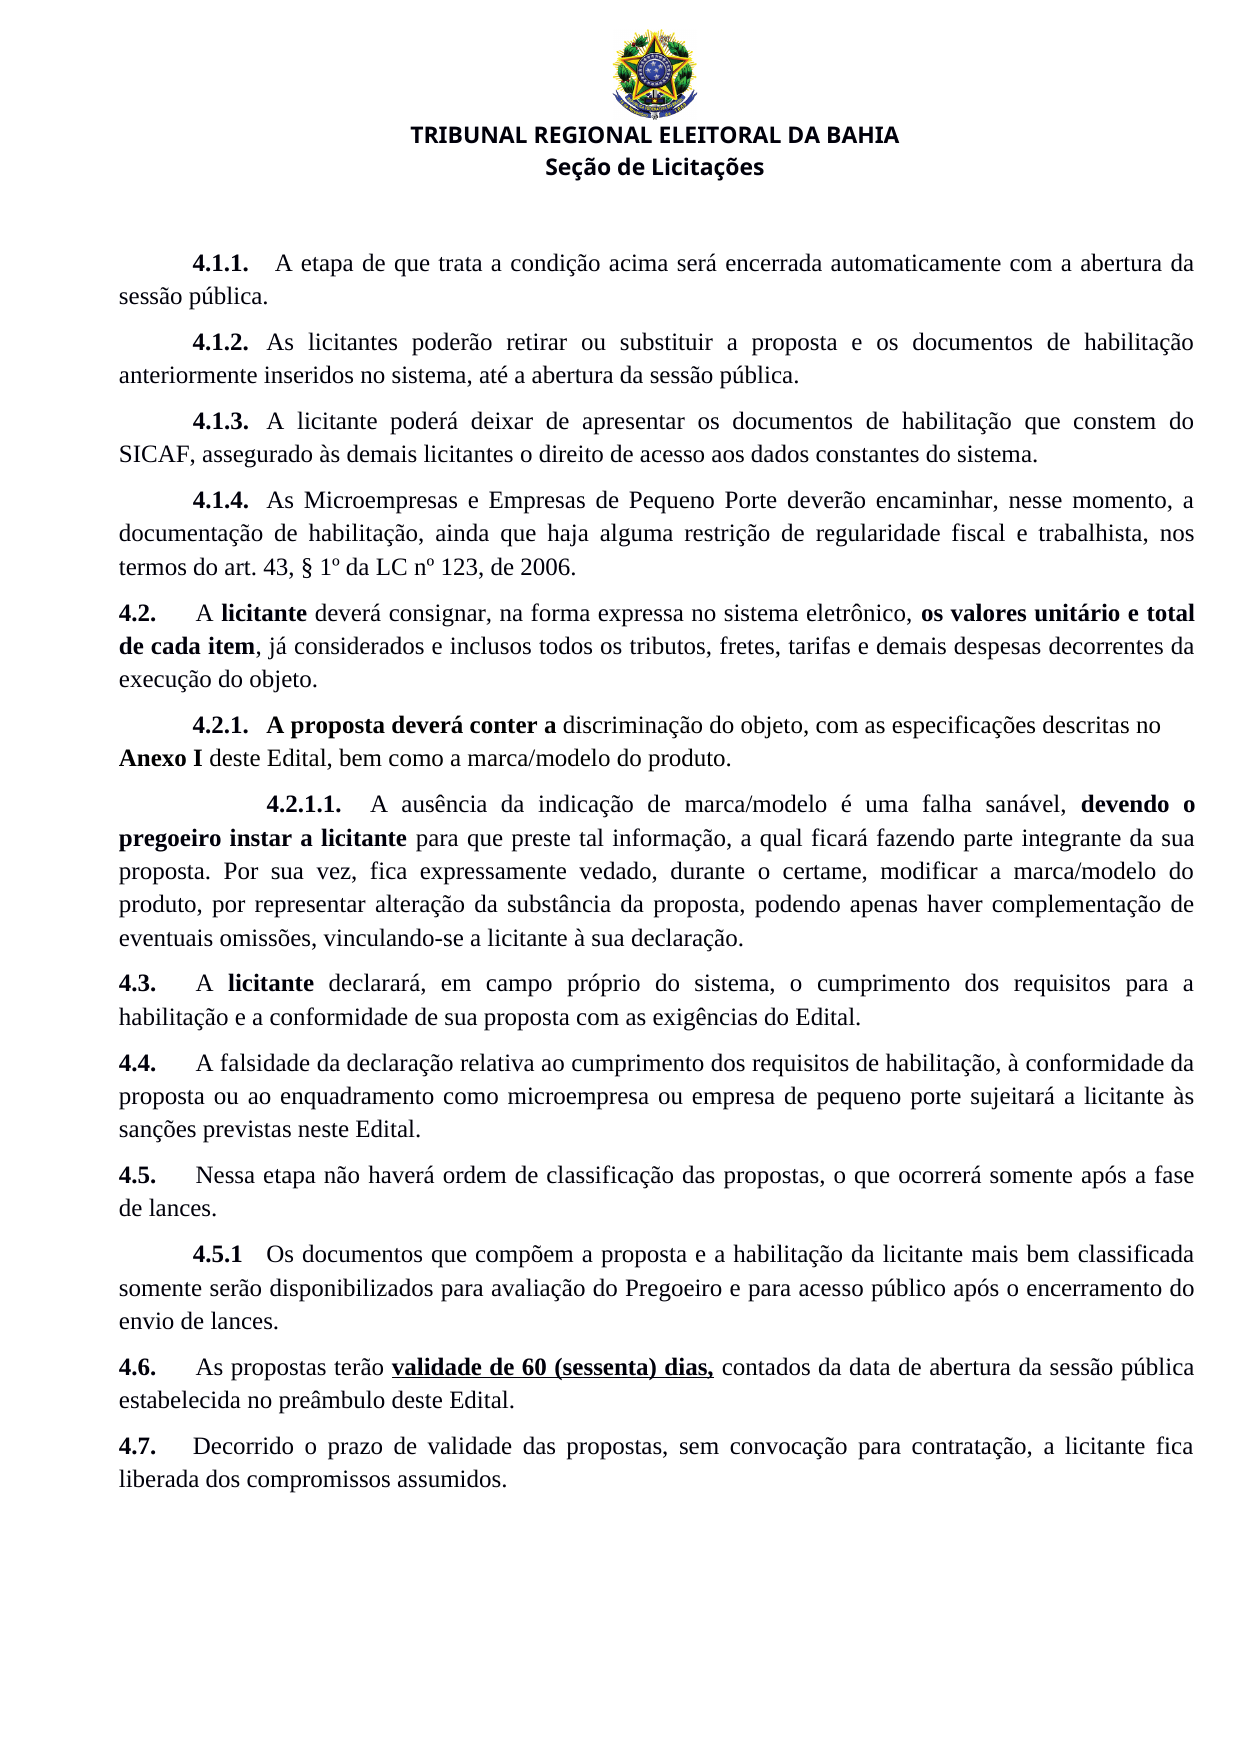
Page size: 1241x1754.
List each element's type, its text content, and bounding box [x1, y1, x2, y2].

text 4.3. A licitante declarará, em campo próprio do sistema, o cumprimento dos requisitos para a habilitação e a conformidade de sua proposta com as exigências do Edital. [119, 965, 1195, 1032]
text 4.1.3. A licitante poderá deixar de apresentar os documentos de habilitação que constem do SICAF, assegurado às demais licitantes o direito de acesso aos dados constantes do sistema. [119, 403, 1195, 469]
text 4.7. Decorrido o prazo de validade das propostas, sem convocação para contratação, a licitante fica liberada dos compromissos assumidos. [119, 1428, 1195, 1494]
text 4.5. Nessa etapa não haverá ordem de classificação das propostas, o que ocorrerá somente após a fase de lances. [119, 1157, 1195, 1223]
text 4.2.1. A proposta deverá conter a discriminação do objeto, com as especificações descritas no Anexo I deste Edital, bem como a marca/modelo do produto. [119, 707, 1195, 773]
text 4.2.1.1. A ausência da indicação de marca/modelo é uma falha sanável, devendo o pregoeiro instar a licitante para que preste tal informação, a qual ficará fazendo parte integrante da sua proposta. Por sua vez, fica expressamente vedado, durante o certame, modificar a marca/modelo do produto, por representar alteração da substância da proposta, podendo apenas haver complementação de eventuais omissões, vinculando-se a licitante à sua declaração. [119, 786, 1195, 953]
text 4.1.4. As Microempresas e Empresas de Pequeno Porte deverão encaminhar, nesse momento, a documentação de habilitação, ainda que haja alguma restrição de regularidade fiscal e trabalhista, nos termos do art. 43, § 1º da LC nº 123, de 2006. [119, 482, 1195, 582]
text 4.2. A licitante deverá consignar, na forma expressa no sistema eletrônico, os valores unitário e total de cada item, já considerados e inclusos todos os tributos, fretes, tarifas e demais despesas decorrentes da execução do objeto. [119, 594, 1195, 694]
text 4.1.2. As licitantes poderão retirar ou substituir a proposta e os documentos de habilitação anteriormente inseridos no sistema, até a abertura da sessão pública. [119, 323, 1195, 390]
text 4.1.1. A etapa de que trata a condição acima será encerrada automaticamente com a abertura da sessão pública. [119, 244, 1195, 311]
text 4.5.1 Os documentos que compõem a proposta e a habilitação da licitante mais bem classificada somente serão disponibilizados para avaliação do Pregoeiro e para acesso público após o encerramento do envio de lances. [119, 1236, 1195, 1336]
text 4.6. As propostas terão validade de 60 (sessenta) dias, contados da data de abertura da sessão pública estabelecida no preâmbulo deste Edital. [119, 1348, 1195, 1415]
text 4.4. A falsidade da declaração relativa ao cumprimento dos requisitos de habilitação, à conformidade da proposta ou ao enquadramento como microempresa ou empresa de pequeno porte sujeitará a licitante às sanções previstas neste Edital. [119, 1044, 1195, 1144]
